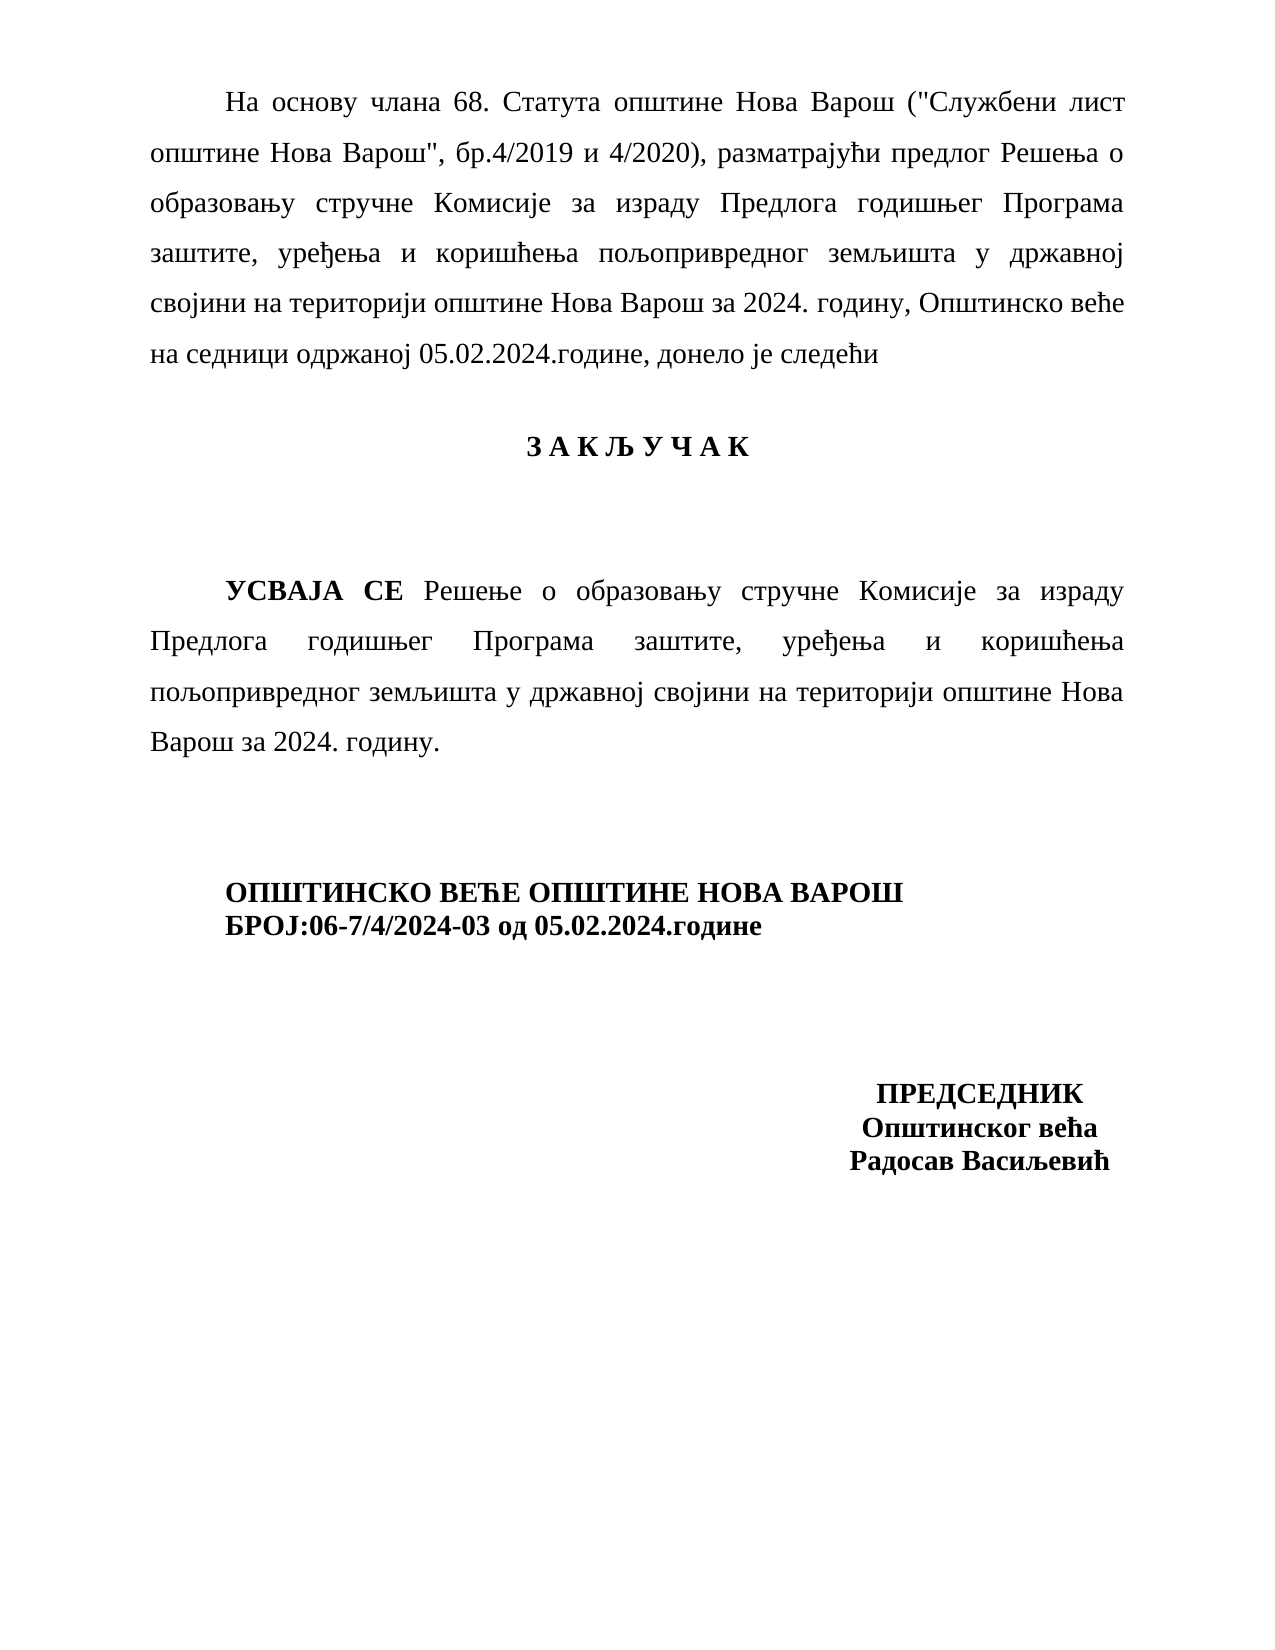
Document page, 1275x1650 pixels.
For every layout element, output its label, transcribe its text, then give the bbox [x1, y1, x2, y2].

text БРОЈ:06-7/4/2024-03 од 05.02.2024.године [112, 908, 1125, 942]
text З А К Љ У Ч А К [37, 429, 1125, 463]
text Радосав Васиљевић [112, 1143, 1125, 1177]
text Општинског већа [112, 1110, 1125, 1143]
text На основу члана 68. Статута општине Нова Варош ("Службени лист општине Нова Варош", бр.4/2019 и 4/2020), разматрајући предлог Решења о образовању стручне Комисије за израду Предлога годишњег Програма заштите, уређења и коришћења пољопривредног земљишта у државној својини на територији општине Нова Варош за 2024. годину, Општинско веће на седници одржаној 05.02.2024.године, донело је следећи [150, 84, 1125, 369]
text ОПШТИНСКО ВЕЋЕ ОПШТИНЕ НОВА ВАРОШ [112, 875, 1125, 908]
text УСВАЈА СЕ Решење о образовању стручне Комисије за израду Предлога годишњег Програма заштите, уређења и коришћења пољопривредног земљишта у државној својини на територији општине Нова Варош за 2024. годину. [150, 573, 1125, 758]
text ПРЕДСЕДНИК [112, 1076, 1125, 1110]
